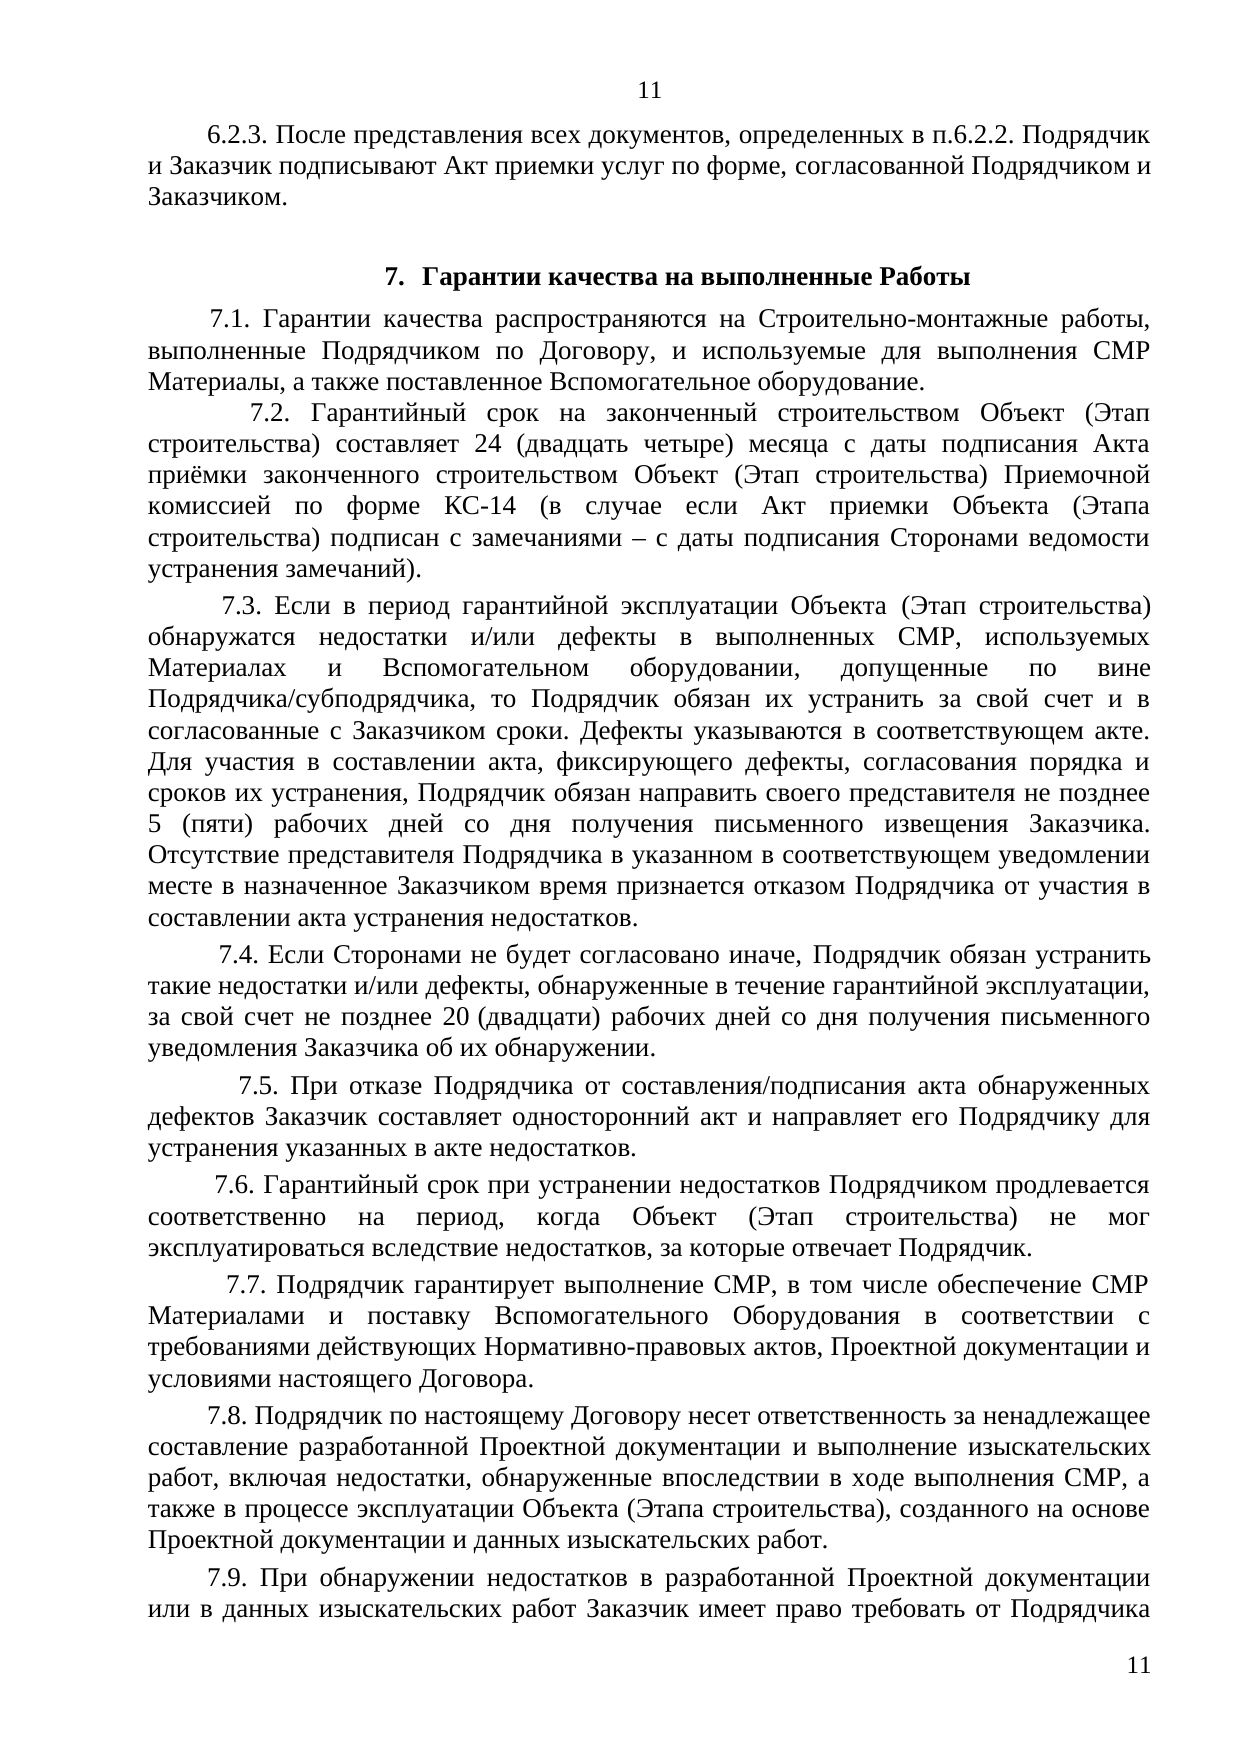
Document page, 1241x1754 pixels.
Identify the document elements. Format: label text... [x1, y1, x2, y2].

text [148, 1561, 1152, 1623]
text 7.8. Подрядчик по настоящему Договору несет ответственность за ненадлежащее составление разработанной Проектной документации и выполнение изыскательских работ, включая недостатки, обнаруженные впоследствии в ходе выполнения СМР, а также в процессе эксплуатации Объекта (Этапа строительства), созданного на основе Проектной документации и данных изыскательских работ. [148, 1399, 1152, 1555]
list Гарантии качества на выполненные Работы [204, 260, 1152, 291]
text 7.1. Гарантии качества распространяются на Строительно-монтажные работы, выполненные Подрядчиком по Договору, и используемые для выполнения СМР Материалы, а также поставленное Вспомогательное оборудование. [148, 303, 1152, 396]
subtitle 7.5. При отказе Подрядчика от составления/подписания акта обнаруженных дефектов Заказчик составляет односторонний акт и направляет его Подрядчику для устранения указанных в акте недостатков. [148, 1069, 1152, 1162]
text 6.2.3. После представления всех документов, определенных в п.6.2.2. Подрядчик и Заказчик подписывают Акт приемки услуг по форме, согласованной Подрядчиком и Заказчиком. [148, 118, 1152, 212]
subtitle 7.6. Гарантийный срок при устранении недостатков Подрядчиком продлевается соответственно на период, когда Объект (Этап строительства) не мог эксплуатироваться вследствие недостатков, за которые отвечает Подрядчик. [148, 1168, 1152, 1262]
subtitle 7.3. Если в период гарантийной эксплуатации Объекта (Этап строительства) обнаружатся недостатки и/или дефекты в выполненных СМР, используемых Материалах и Вспомогательном оборудовании, допущенные по вине Подрядчика/субподрядчика, то Подрядчик обязан их устранить за свой счет и в согласованные с Заказчиком сроки. Дефекты указываются в соответствующем акте. Для участия в составлении акта, фиксирующего дефекты, согласования порядка и сроков их устранения, Подрядчик обязан направить своего представителя не позднее 5 (пяти) рабочих дней со дня получения письменного извещения Заказчика. Отсутствие представителя Подрядчика в указанном в соответствующем уведомлении месте в назначенное Заказчиком время признается отказом Подрядчика от участия в составлении акта устранения недостатков. [148, 589, 1152, 932]
text 7.2. Гарантийный срок на законченный строительством Объект (Этап строительства) составляет 24 (двадцать четыре) месяца с даты подписания Акта приёмки законченного строительством Объект (Этап строительства) Приемочной комиссией по форме КС-14 (в случае если Акт приемки Объекта (Этапа строительства) подписан с замечаниями – с даты подписания Сторонами ведомости устранения замечаний). [148, 396, 1152, 583]
subtitle 7.4. Если Сторонами не будет согласовано иначе, Подрядчик обязан устранить такие недостатки и/или дефекты, обнаруженные в течение гарантийной эксплуатации, за свой счет не позднее 20 (двадцати) рабочих дней со дня получения письменного уведомления Заказчика об их обнаружении. [148, 938, 1152, 1063]
text 7.7. Подрядчик гарантирует выполнение СМР, в том числе обеспечение СМР Материалами и поставку Вспомогательного Оборудования в соответствии с требованиями действующих Нормативно-правовых актов, Проектной документации и условиями настоящего Договора. [148, 1268, 1152, 1393]
